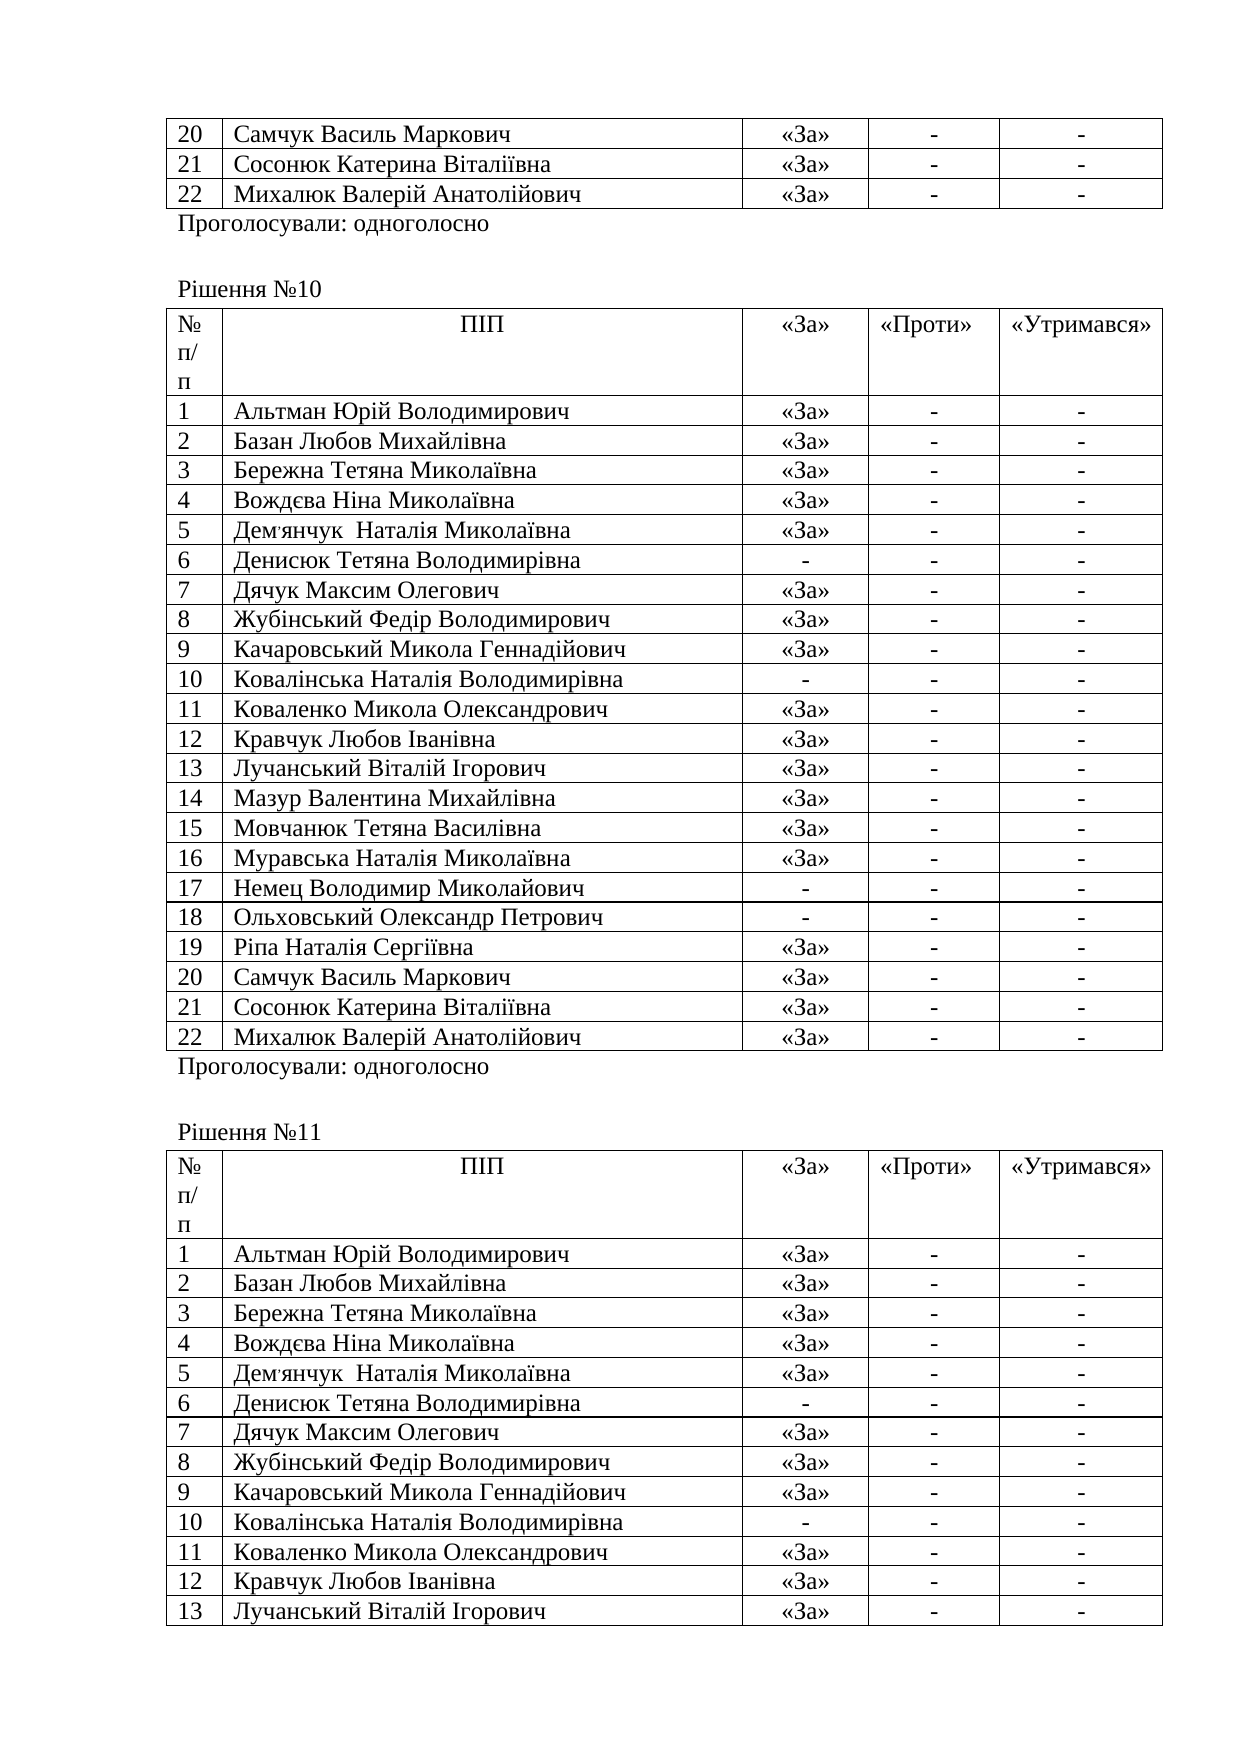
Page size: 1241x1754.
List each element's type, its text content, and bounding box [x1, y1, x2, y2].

table_cell 17 [167, 873, 222, 901]
table_cell Ріпа Наталія Сергіївна [223, 932, 742, 961]
table_cell Дячук Максим Олегович [223, 575, 742, 603]
table_cell «За» [743, 119, 868, 148]
table_cell - [1000, 426, 1162, 454]
table_cell - [1000, 694, 1162, 723]
table_cell - [869, 426, 999, 454]
table_cell Кравчук Любов Іванівна [223, 724, 742, 752]
table_cell «За» [743, 426, 868, 454]
table_cell Михалюк Валерій Анатолійович [223, 179, 742, 207]
table_cell 19 [167, 932, 222, 961]
table_cell - [1000, 664, 1162, 693]
table_header ПІП [223, 1151, 742, 1238]
table_cell - [743, 664, 868, 693]
table_cell Дячук Максим Олегович [223, 1418, 742, 1446]
table_cell «За» [743, 1566, 868, 1595]
table_cell - [869, 1328, 999, 1357]
table_cell - [743, 1507, 868, 1536]
table_cell 12 [167, 1566, 222, 1595]
table_cell 9 [167, 634, 222, 663]
table_cell «За» [743, 754, 868, 782]
table_cell 3 [167, 456, 222, 484]
table_cell Базан Любов Михайлівна [223, 1269, 742, 1297]
table_cell 13 [167, 754, 222, 782]
table_cell «За» [743, 962, 868, 991]
table_cell 11 [167, 694, 222, 723]
table_cell Качаровський Микола Геннадійович [223, 634, 742, 663]
table_cell - [869, 992, 999, 1021]
table_cell 4 [167, 485, 222, 514]
table_cell «За» [743, 179, 868, 207]
table_cell «За» [743, 1239, 868, 1267]
table_cell - [869, 605, 999, 633]
table_cell - [869, 813, 999, 842]
table_cell 4 [167, 1328, 222, 1357]
table_cell - [869, 545, 999, 574]
table_cell Немец Володимир Миколайович [223, 873, 742, 901]
table_cell Коваленко Микола Олександрович [223, 694, 742, 723]
table_cell - [1000, 515, 1162, 544]
table_cell - [869, 1022, 999, 1050]
table_cell - [1000, 783, 1162, 812]
table_cell 11 [167, 1537, 222, 1565]
table_cell Ковалінська Наталія Володимирівна [223, 1507, 742, 1536]
table_cell - [869, 1269, 999, 1297]
table_cell «За» [743, 783, 868, 812]
table_cell - [1000, 1507, 1162, 1536]
table_header ПІП [223, 309, 742, 395]
table_cell - [1000, 485, 1162, 514]
table_header № п/п [167, 1151, 222, 1238]
table_cell Сосонюк Катерина Віталіївна [223, 992, 742, 1021]
table_cell 20 [167, 962, 222, 991]
table_cell Муравська Наталія Миколаївна [223, 843, 742, 872]
text Рішення №11 [177, 1117, 1152, 1146]
table_header «Утримався» [1000, 1151, 1162, 1238]
text Рішення №10 [177, 274, 1152, 303]
table_cell - [869, 149, 999, 178]
table_cell - [1000, 575, 1162, 603]
table_header № п/п [167, 309, 222, 395]
table_cell 7 [167, 575, 222, 603]
table_cell - [869, 396, 999, 425]
table_cell 7 [167, 1418, 222, 1446]
table_cell - [1000, 119, 1162, 148]
table_cell 6 [167, 545, 222, 574]
text Проголосували: одноголосно [177, 209, 1152, 237]
table_cell Жубінський Федір Володимирович [223, 605, 742, 633]
table_cell 6 [167, 1388, 222, 1416]
table_cell Михалюк Валерій Анатолійович [223, 1022, 742, 1050]
table_cell Денисюк Тетяна Володимирівна [223, 545, 742, 574]
table_cell Качаровський Микола Геннадійович [223, 1477, 742, 1506]
table_cell «За» [743, 485, 868, 514]
table_cell - [869, 783, 999, 812]
table_cell 10 [167, 664, 222, 693]
table_cell - [1000, 724, 1162, 752]
table_cell - [869, 932, 999, 961]
table_header «За» [743, 309, 868, 395]
table_cell - [869, 485, 999, 514]
table_cell - [1000, 873, 1162, 901]
table_cell «За» [743, 1596, 868, 1625]
table_cell 5 [167, 515, 222, 544]
table_cell - [869, 694, 999, 723]
table_cell Ольховський Олександр Петрович [223, 903, 742, 931]
table_cell «За» [743, 843, 868, 872]
table_cell «За» [743, 694, 868, 723]
table_cell - [1000, 1566, 1162, 1595]
table_cell 8 [167, 605, 222, 633]
table_cell - [1000, 1298, 1162, 1327]
table_cell «За» [743, 992, 868, 1021]
table_cell «За» [743, 515, 868, 544]
table_cell 15 [167, 813, 222, 842]
table_cell 2 [167, 1269, 222, 1297]
table_cell Дем,янчук Наталія Миколаївна [223, 515, 742, 544]
table_cell - [743, 1388, 868, 1416]
table_cell Мазур Валентина Михайлівна [223, 783, 742, 812]
table_cell Лучанський Віталій Ігорович [223, 754, 742, 782]
table_cell - [1000, 843, 1162, 872]
table_cell Мовчанюк Тетяна Василівна [223, 813, 742, 842]
table_cell - [869, 1507, 999, 1536]
table_cell 21 [167, 992, 222, 1021]
table_cell «За» [743, 932, 868, 961]
table_cell 18 [167, 903, 222, 931]
table_cell - [869, 843, 999, 872]
table_cell - [1000, 1328, 1162, 1357]
table_cell - [1000, 1239, 1162, 1267]
table_cell - [869, 724, 999, 752]
table_cell «За» [743, 1477, 868, 1506]
table_cell 1 [167, 1239, 222, 1267]
table_cell - [1000, 179, 1162, 207]
table_cell - [869, 1537, 999, 1565]
table_cell - [1000, 545, 1162, 574]
table_cell Базан Любов Михайлівна [223, 426, 742, 454]
table_cell - [869, 1477, 999, 1506]
table_cell - [869, 456, 999, 484]
table_cell - [1000, 754, 1162, 782]
table_cell - [869, 903, 999, 931]
table_cell «За» [743, 1022, 868, 1050]
table_cell 16 [167, 843, 222, 872]
table_cell Самчук Василь Маркович [223, 119, 742, 148]
table_cell - [869, 1566, 999, 1595]
table_cell - [1000, 903, 1162, 931]
table_cell - [869, 1358, 999, 1387]
table_cell - [1000, 1537, 1162, 1565]
table_cell «За» [743, 575, 868, 603]
table_cell «За» [743, 1537, 868, 1565]
table_cell «За» [743, 1269, 868, 1297]
table_cell - [869, 754, 999, 782]
table_cell - [1000, 962, 1162, 991]
table_cell - [869, 515, 999, 544]
table_cell - [869, 873, 999, 901]
table_cell - [1000, 1477, 1162, 1506]
table_cell - [1000, 1022, 1162, 1050]
text Проголосували: одноголосно [177, 1051, 1152, 1080]
table_cell 8 [167, 1447, 222, 1476]
table_cell - [869, 1447, 999, 1476]
table_cell - [1000, 813, 1162, 842]
table_cell - [869, 962, 999, 991]
table_cell - [1000, 634, 1162, 663]
table_cell Дем,янчук Наталія Миколаївна [223, 1358, 742, 1387]
table_header «Проти» [869, 1151, 999, 1238]
table_cell - [743, 873, 868, 901]
table_cell «За» [743, 1358, 868, 1387]
table_cell Коваленко Микола Олександрович [223, 1537, 742, 1565]
table_cell «За» [743, 1328, 868, 1357]
table_cell «За» [743, 456, 868, 484]
table_header «За» [743, 1151, 868, 1238]
table_cell 12 [167, 724, 222, 752]
table_cell Вождєва Ніна Миколаївна [223, 485, 742, 514]
table_cell - [869, 664, 999, 693]
table_cell 3 [167, 1298, 222, 1327]
table_cell 1 [167, 396, 222, 425]
table_cell «За» [743, 605, 868, 633]
table_cell - [869, 634, 999, 663]
table_cell Лучанський Віталій Ігорович [223, 1596, 742, 1625]
table_cell - [743, 545, 868, 574]
table_cell 2 [167, 426, 222, 454]
table_cell - [869, 179, 999, 207]
table_cell «За» [743, 1447, 868, 1476]
table_cell 10 [167, 1507, 222, 1536]
table_cell «За» [743, 724, 868, 752]
table_cell - [1000, 456, 1162, 484]
table_cell Самчук Василь Маркович [223, 962, 742, 991]
table_cell Сосонюк Катерина Віталіївна [223, 149, 742, 178]
table_cell - [1000, 396, 1162, 425]
table_cell - [1000, 1418, 1162, 1446]
table_cell Вождєва Ніна Миколаївна [223, 1328, 742, 1357]
table_cell - [869, 1418, 999, 1446]
table_cell Денисюк Тетяна Володимирівна [223, 1388, 742, 1416]
table_cell 5 [167, 1358, 222, 1387]
table_cell - [1000, 1447, 1162, 1476]
table_cell «За» [743, 396, 868, 425]
table_cell - [1000, 932, 1162, 961]
table_cell - [1000, 1388, 1162, 1416]
table_cell Альтман Юрій Володимирович [223, 396, 742, 425]
table_cell «За» [743, 1418, 868, 1446]
table_cell - [1000, 1596, 1162, 1625]
table_cell «За» [743, 813, 868, 842]
table_cell - [1000, 149, 1162, 178]
table_cell - [1000, 1358, 1162, 1387]
table_cell Жубінський Федір Володимирович [223, 1447, 742, 1476]
table_cell - [869, 1596, 999, 1625]
table_cell «За» [743, 149, 868, 178]
table_cell - [1000, 992, 1162, 1021]
table_cell - [869, 1388, 999, 1416]
table_cell 14 [167, 783, 222, 812]
table_cell 20 [167, 119, 222, 148]
table_cell - [869, 1239, 999, 1267]
table_cell 9 [167, 1477, 222, 1506]
table_cell - [869, 575, 999, 603]
table_cell Бережна Тетяна Миколаївна [223, 456, 742, 484]
table_cell Кравчук Любов Іванівна [223, 1566, 742, 1595]
table_header «Проти» [869, 309, 999, 395]
table_cell - [1000, 1269, 1162, 1297]
table_cell «За» [743, 1298, 868, 1327]
table_cell 13 [167, 1596, 222, 1625]
table_cell - [869, 119, 999, 148]
table_cell Ковалінська Наталія Володимирівна [223, 664, 742, 693]
table_header «Утримався» [1000, 309, 1162, 395]
table_cell - [743, 903, 868, 931]
table_cell Альтман Юрій Володимирович [223, 1239, 742, 1267]
table_cell 22 [167, 179, 222, 207]
table_cell 22 [167, 1022, 222, 1050]
table_cell «За» [743, 634, 868, 663]
table_cell - [1000, 605, 1162, 633]
table_cell Бережна Тетяна Миколаївна [223, 1298, 742, 1327]
table_cell - [869, 1298, 999, 1327]
table_cell 21 [167, 149, 222, 178]
